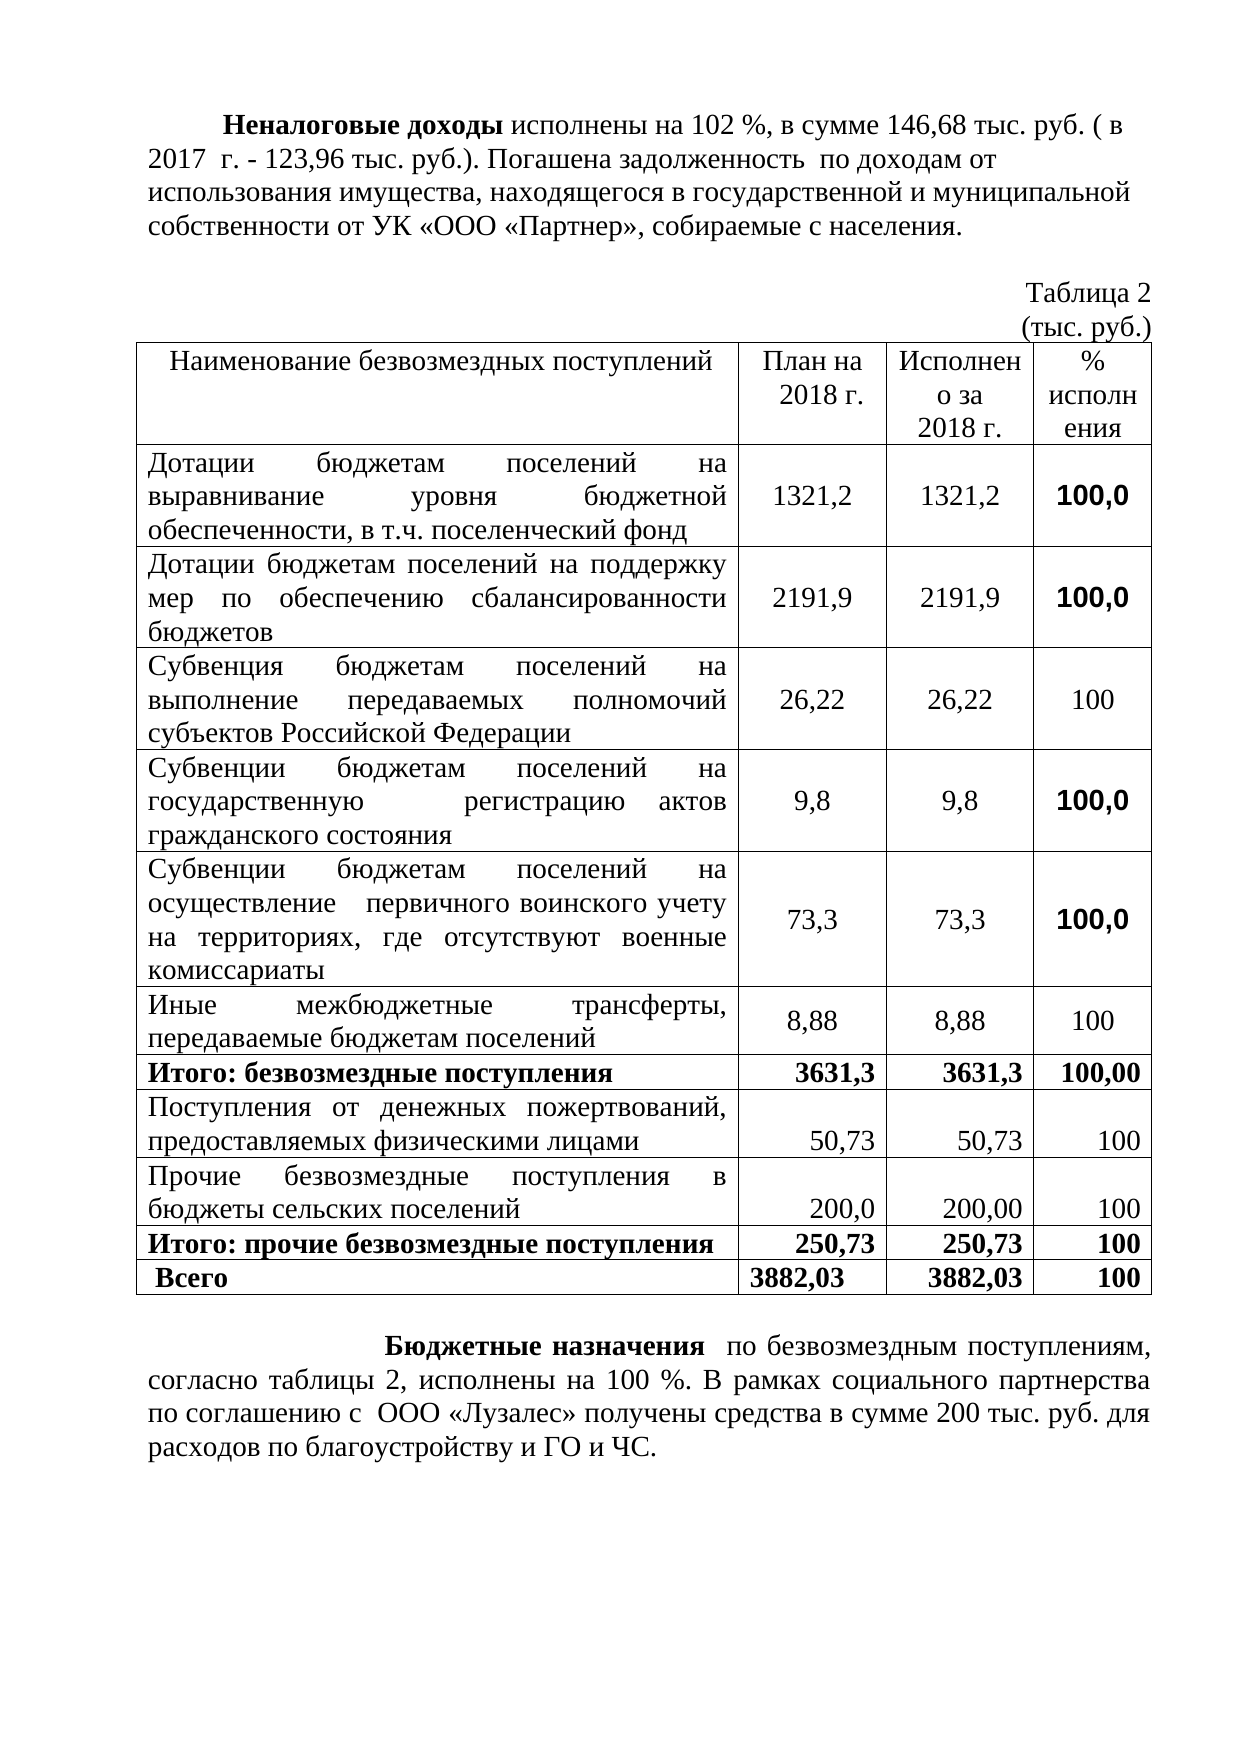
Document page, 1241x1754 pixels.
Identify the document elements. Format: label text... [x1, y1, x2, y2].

table_cell 200,0 [739, 1158, 886, 1225]
table_cell 8,88 [739, 987, 886, 1054]
table_cell 26,22 [887, 648, 1033, 749]
table_cell Субвенции бюджетам поселений на государственную регистрацию актов гражданского состояния [137, 750, 738, 851]
table_header % исполнения [1034, 343, 1151, 444]
table_cell 3631,3 [739, 1055, 886, 1088]
table_cell 100,0 [1034, 547, 1151, 647]
table_cell 100 [1034, 987, 1151, 1054]
table_cell 9,8 [739, 750, 886, 851]
table_cell 1321,2 [887, 445, 1033, 546]
table_header План на 2018 г. [739, 343, 886, 444]
table_cell 100 [1034, 1226, 1151, 1259]
table_header Исполнено за 2018 г. [887, 343, 1033, 444]
table_cell 250,73 [887, 1226, 1033, 1259]
table_cell Субвенции бюджетам поселений на осуществление первичного воинского учету на территориях, где отсутствуют военные комиссариаты [137, 852, 738, 986]
table_cell 50,73 [739, 1090, 886, 1157]
table_cell Субвенция бюджетам поселений на выполнение передаваемых полномочий субъектов Российской Федерации [137, 648, 738, 749]
table_cell 50,73 [887, 1090, 1033, 1157]
table_cell 100,0 [1034, 445, 1151, 546]
table_cell 100 [1034, 1090, 1151, 1157]
table_cell Дотации бюджетам поселений на выравнивание уровня бюджетной обеспеченности, в т.ч. поселенческий фонд [137, 445, 738, 546]
table_cell 26,22 [739, 648, 886, 749]
text Бюджетные назначения по безвозмездным поступлениям, согласно таблицы 2, исполнены на 100 %. В рамках социального партнерства по соглашению с ООО «Лузалес» получены средства в сумме 200 тыс. руб. для расходов по благоустройству и ГО и ЧС. [148, 1328, 1152, 1463]
table_cell 100,0 [1034, 852, 1151, 986]
table_cell Дотации бюджетам поселений на поддержку мер по обеспечению сбалансированности бюджетов [137, 547, 738, 647]
table_cell Всего [137, 1260, 738, 1294]
table_cell 2191,9 [739, 547, 886, 647]
table_cell 9,8 [887, 750, 1033, 851]
table_cell 73,3 [739, 852, 886, 986]
table_cell 3882,03 [739, 1260, 886, 1294]
table_cell 100 [1034, 1260, 1151, 1294]
table_cell 100 [1034, 1158, 1151, 1225]
table_cell 250,73 [739, 1226, 886, 1259]
table_cell Итого: прочие безвозмездные поступления [137, 1226, 738, 1259]
table_header Наименование безвозмездных поступлений [137, 343, 738, 444]
table_cell Итого: безвозмездные поступления [137, 1055, 738, 1088]
table_cell 8,88 [887, 987, 1033, 1054]
text (тыс. руб.) [148, 309, 1152, 342]
table_cell 2191,9 [887, 547, 1033, 647]
table_cell 100,00 [1034, 1055, 1151, 1088]
table_cell 73,3 [887, 852, 1033, 986]
table_cell 3631,3 [887, 1055, 1033, 1088]
table_cell 100 [1034, 648, 1151, 749]
table_cell 100,0 [1034, 750, 1151, 851]
text Неналоговые доходы исполнены на 102 %, в сумме 146,68 тыс. руб. ( в 2017 г. - 123,96 тыс. руб.). Погашена задолженность по доходам от использования имущества, находящегося в государственной и муниципальной собственности от УК «ООО «Партнер», собираемые с населения. [148, 107, 1152, 242]
table_cell Прочие безвозмездные поступления в бюджеты сельских поселений [137, 1158, 738, 1225]
table_cell Поступления от денежных пожертвований, предоставляемых физическими лицами [137, 1090, 738, 1157]
table_cell 3882,03 [887, 1260, 1033, 1294]
table_cell Иные межбюджетные трансферты, передаваемые бюджетам поселений [137, 987, 738, 1054]
text Таблица 2 [148, 275, 1152, 309]
table_cell 1321,2 [739, 445, 886, 546]
table_cell 200,00 [887, 1158, 1033, 1225]
